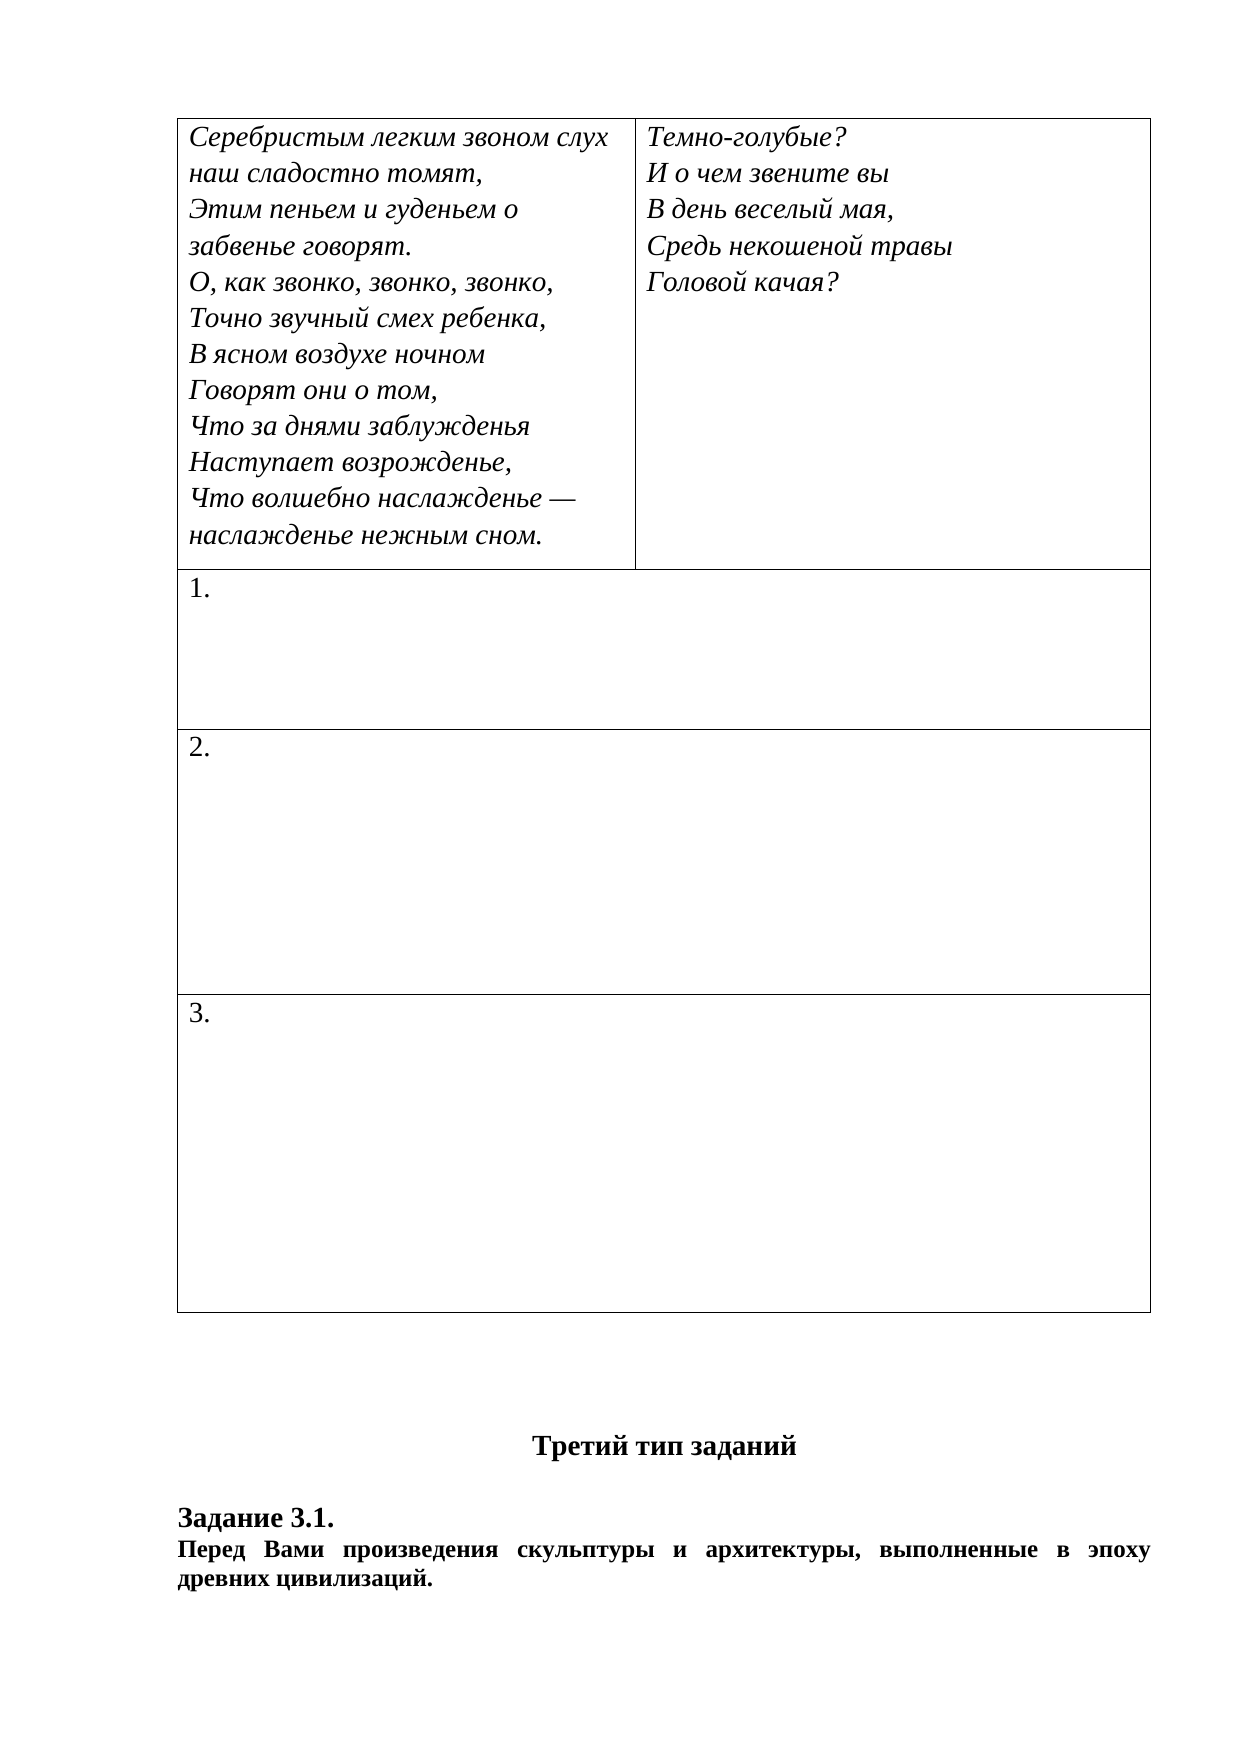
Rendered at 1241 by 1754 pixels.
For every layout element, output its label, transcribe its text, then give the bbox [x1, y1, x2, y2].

table_cell 3. [178, 995, 1150, 1312]
text Третий тип заданий [177, 1428, 1152, 1462]
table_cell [636, 119, 1150, 569]
text Задание 3.1. [177, 1500, 1152, 1534]
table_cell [178, 119, 635, 569]
table_cell 2. [178, 730, 1150, 994]
text Перед Вами произведения скульптуры и архитектуры, выполненные в эпоху древних цивилизаций. [177, 1534, 1152, 1591]
table_cell 1. [178, 570, 1150, 728]
